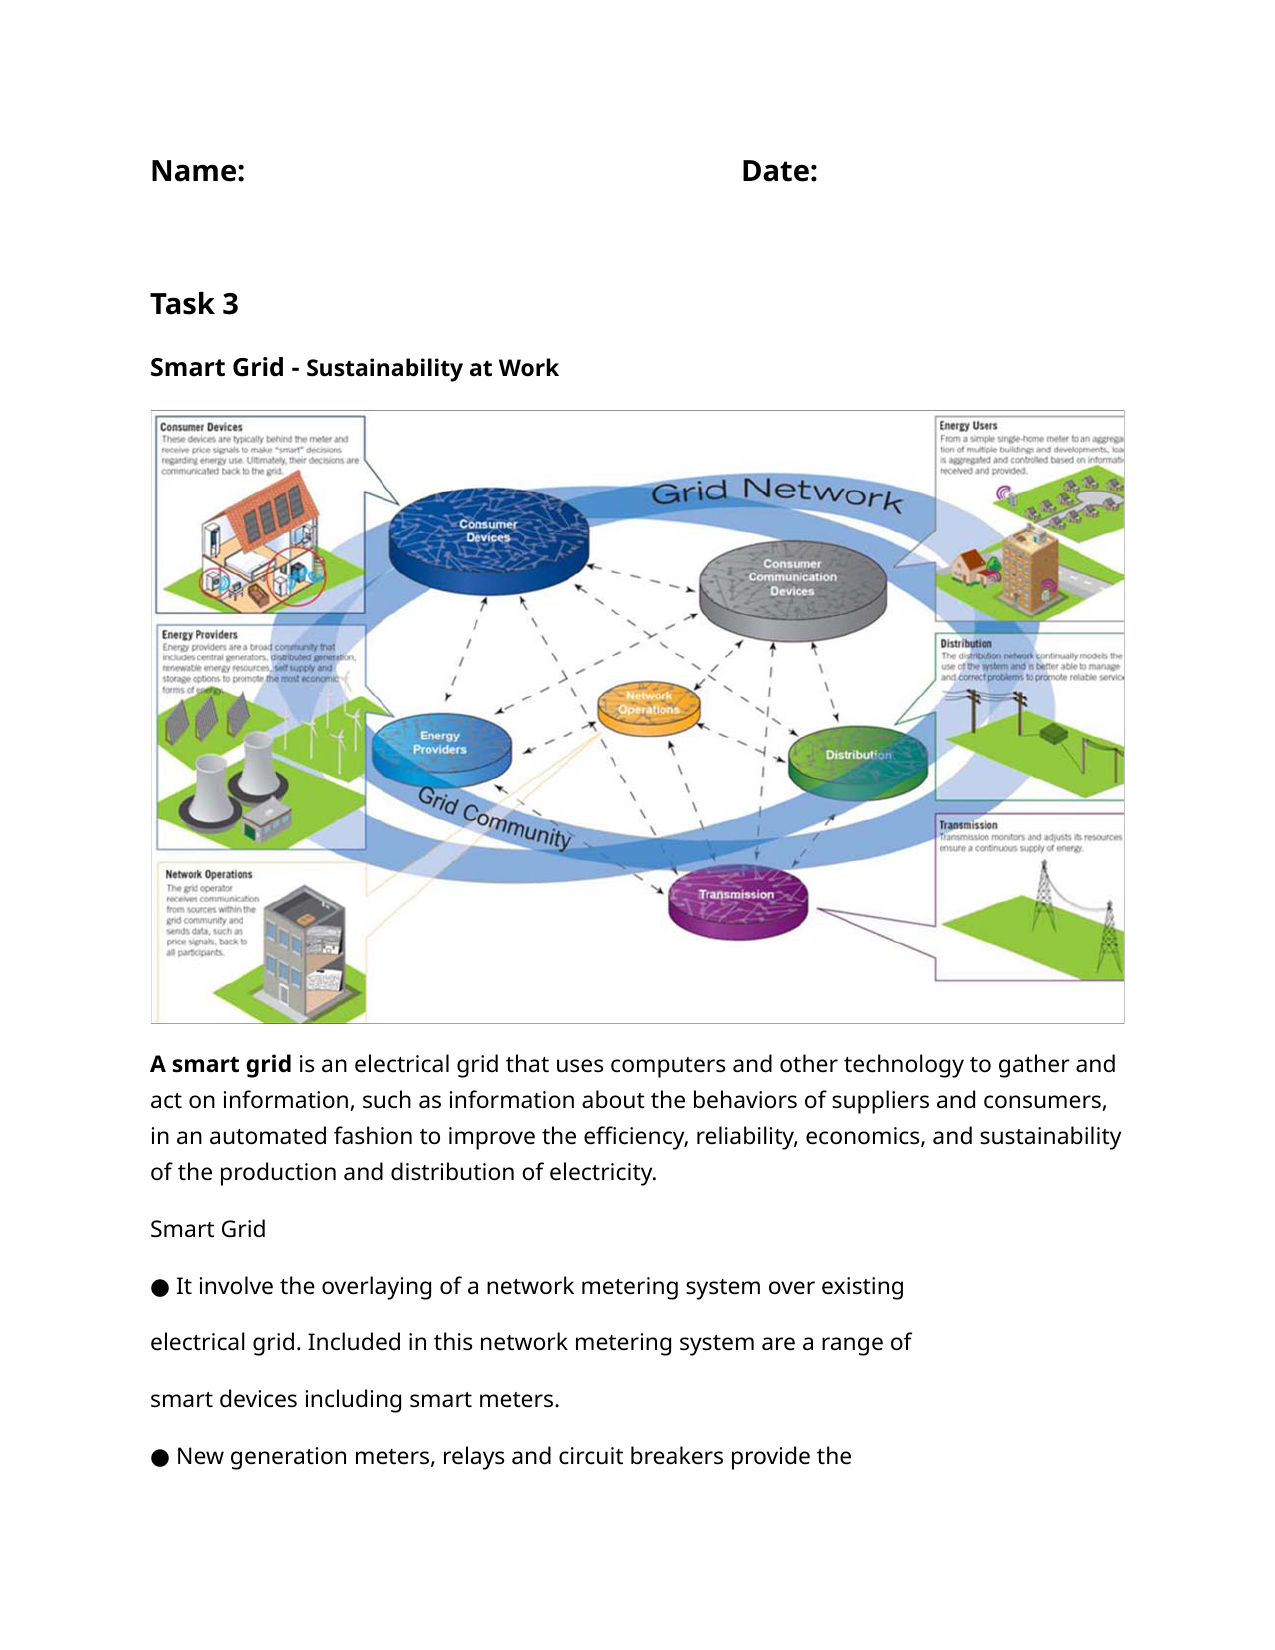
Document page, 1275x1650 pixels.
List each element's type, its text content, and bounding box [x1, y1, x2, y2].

text A smart grid is an electrical grid that uses computers and other technology to gather and act on information, such as information about the behaviors of suppliers and consumers, in an automated fashion to improve the efficiency, reliability, economics, and sustainability of the production and distribution of electricity. [150, 1048, 1125, 1187]
list Task 3 [150, 283, 1125, 323]
text ● New generation meters, relays and circuit breakers provide the [150, 1440, 1125, 1471]
text electrical grid. Included in this network metering system are a range of [150, 1326, 1125, 1358]
text smart devices including smart meters. [150, 1383, 1125, 1414]
text ● It involve the overlaying of a network metering system over existing [150, 1269, 1125, 1301]
list Smart Grid - Sustainability at Work [150, 349, 1125, 383]
text Smart Grid [150, 1213, 1125, 1244]
text Name: Date: [150, 150, 1125, 190]
